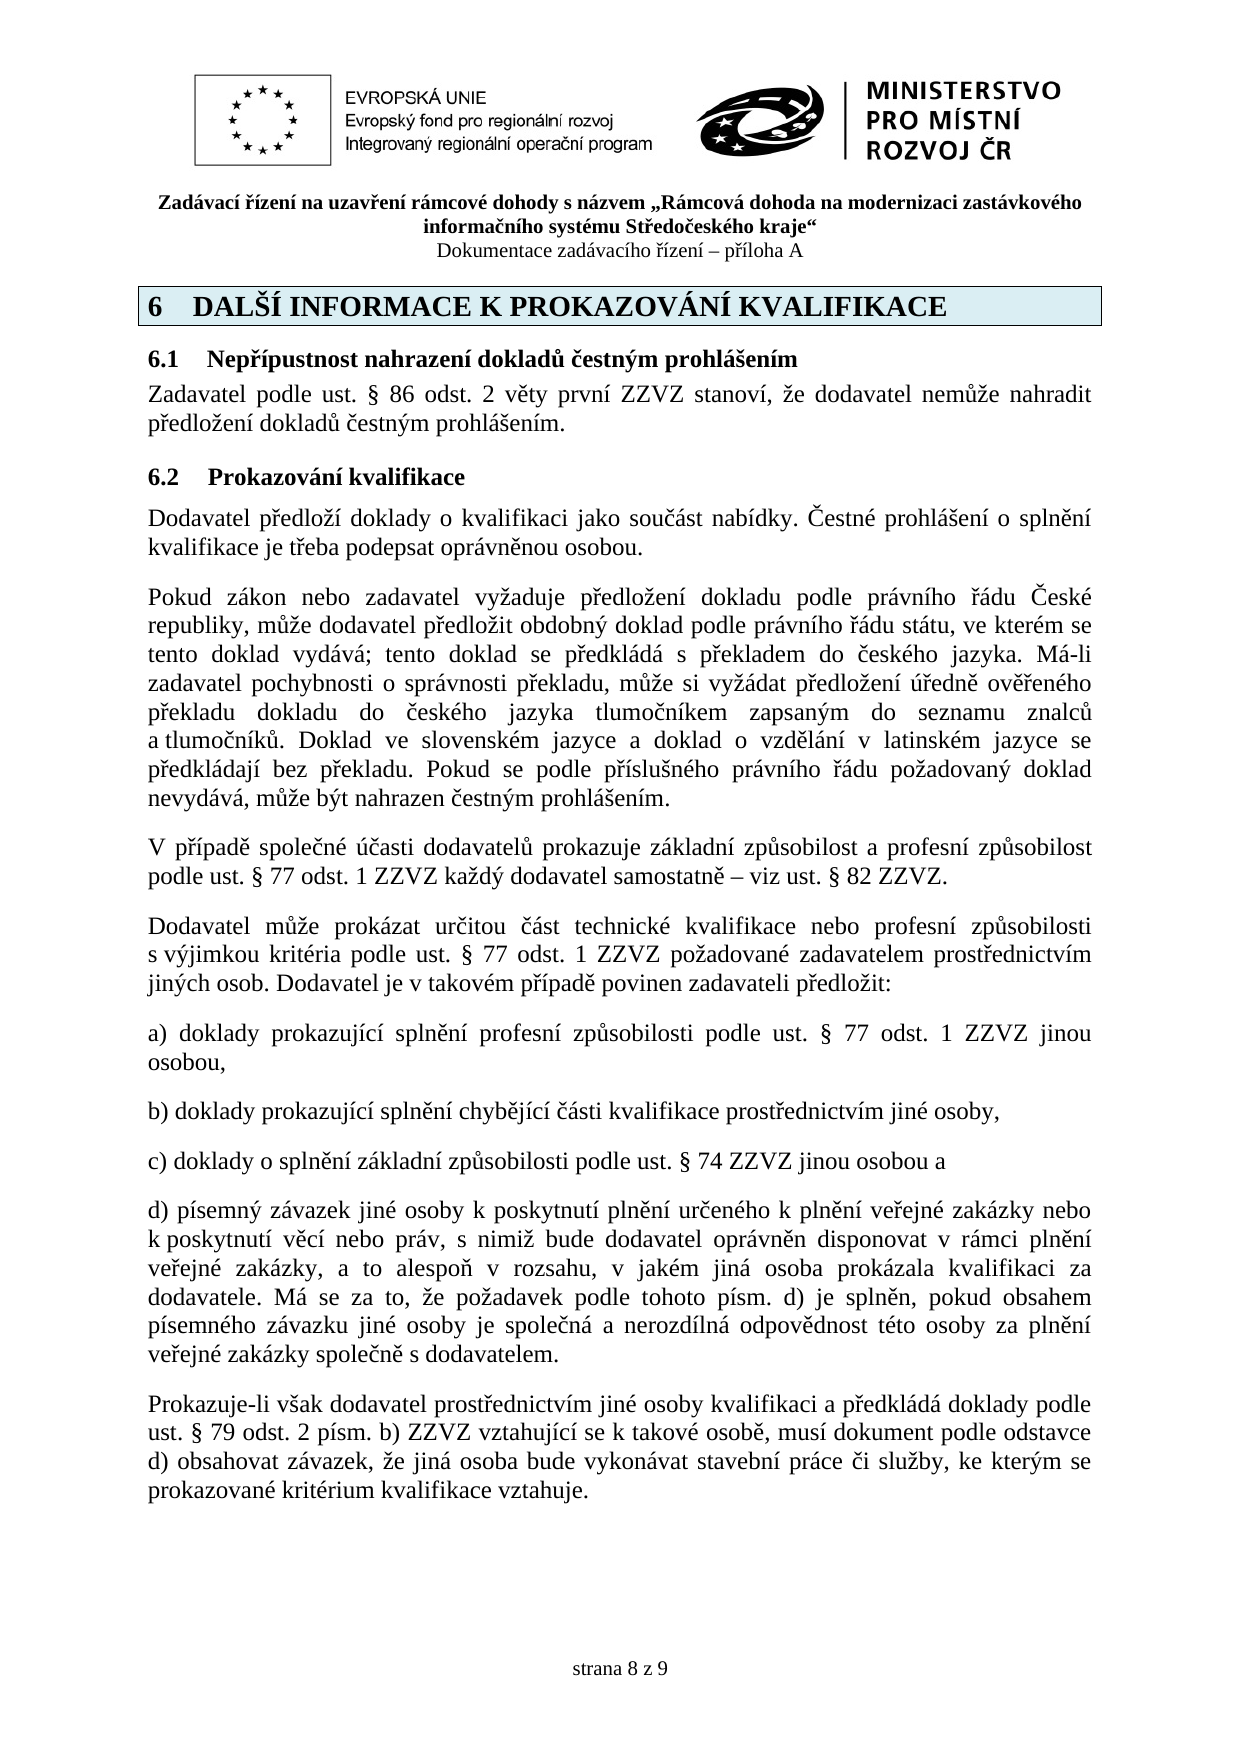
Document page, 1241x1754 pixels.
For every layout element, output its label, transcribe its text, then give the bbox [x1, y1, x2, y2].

text Dodavatel může prokázat určitou část technické kvalifikace nebo profesní způsobilosti s výjimkou kritéria podle ust. § 77 odst. 1 ZZVZ požadované zadavatelem prostřednictvím jiných osob. Dodavatel je v takovém případě povinen zadavateli předložit: [148, 911, 1093, 997]
picture [151, 44, 1089, 190]
text Zadavatel podle ust. § 86 odst. 2 věty první ZZVZ stanoví, že dodavatel nemůže nahradit předložení dokladů čestným prohlášením. [148, 379, 1093, 437]
text c) doklady o splnění základní způsobilosti podle ust. § 74 ZZVZ jinou osobou a [148, 1146, 1093, 1174]
subtitle Nepřípustnost nahrazení dokladů čestným prohlášením [148, 344, 1093, 373]
text d) písemný závazek jiné osoby k poskytnutí plnění určeného k plnění veřejné zakázky nebo k poskytnutí věcí nebo práv, s nimiž bude dodavatel oprávněn disponovat v rámci plnění veřejné zakázky, a to alespoň v rozsahu, v jakém jiná osoba prokázala kvalifikaci za dodavatele. Má se za to, že požadavek podle tohoto písm. d) je splněn, pokud obsahem písemného závazku jiné osoby je společná a nerozdílná odpovědnost této osoby za plnění veřejné zakázky společně s dodavatelem. [148, 1195, 1093, 1368]
subtitle Další informace k prokazování kvalifikace [139, 287, 1101, 325]
subtitle Prokazování kvalifikace [148, 462, 1093, 491]
text Prokazuje-li však dodavatel prostřednictvím jiné osoby kvalifikaci a předkládá doklady podle ust. § 79 odst. 2 písm. b) ZZVZ vztahující se k takové osobě, musí dokument podle odstavce d) obsahovat závazek, že jiná osoba bude vykonávat stavební práce či služby, ke kterým se prokazované kritérium kvalifikace vztahuje. [148, 1389, 1093, 1504]
text Pokud zákon nebo zadavatel vyžaduje předložení dokladu podle právního řádu České republiky, může dodavatel předložit obdobný doklad podle právního řádu státu, ve kterém se tento doklad vydává; tento doklad se předkládá s překladem do českého jazyka. Má-li zadavatel pochybnosti o správnosti překladu, může si vyžádat předložení úředně ověřeného překladu dokladu do českého jazyka tlumočníkem zapsaným do seznamu znalců a tlumočníků. Doklad ve slovenském jazyce a doklad o vzdělání v latinském jazyce se předkládají bez překladu. Pokud se podle příslušného právního řádu požadovaný doklad nevydává, může být nahrazen čestným prohlášením. [148, 582, 1093, 812]
text a) doklady prokazující splnění profesní způsobilosti podle ust. § 77 odst. 1 ZZVZ jinou osobou, [148, 1018, 1093, 1075]
text Dodavatel předloží doklady o kvalifikaci jako součást nabídky. Čestné prohlášení o splnění kvalifikace je třeba podepsat oprávněnou osobou. [148, 503, 1093, 561]
text V případě společné účasti dodavatelů prokazuje základní způsobilost a profesní způsobilost podle ust. § 77 odst. 1 ZZVZ každý dodavatel samostatně – viz ust. § 82 ZZVZ. [148, 832, 1093, 890]
text b) doklady prokazující splnění chybějící části kvalifikace prostřednictvím jiné osoby, [148, 1096, 1093, 1125]
